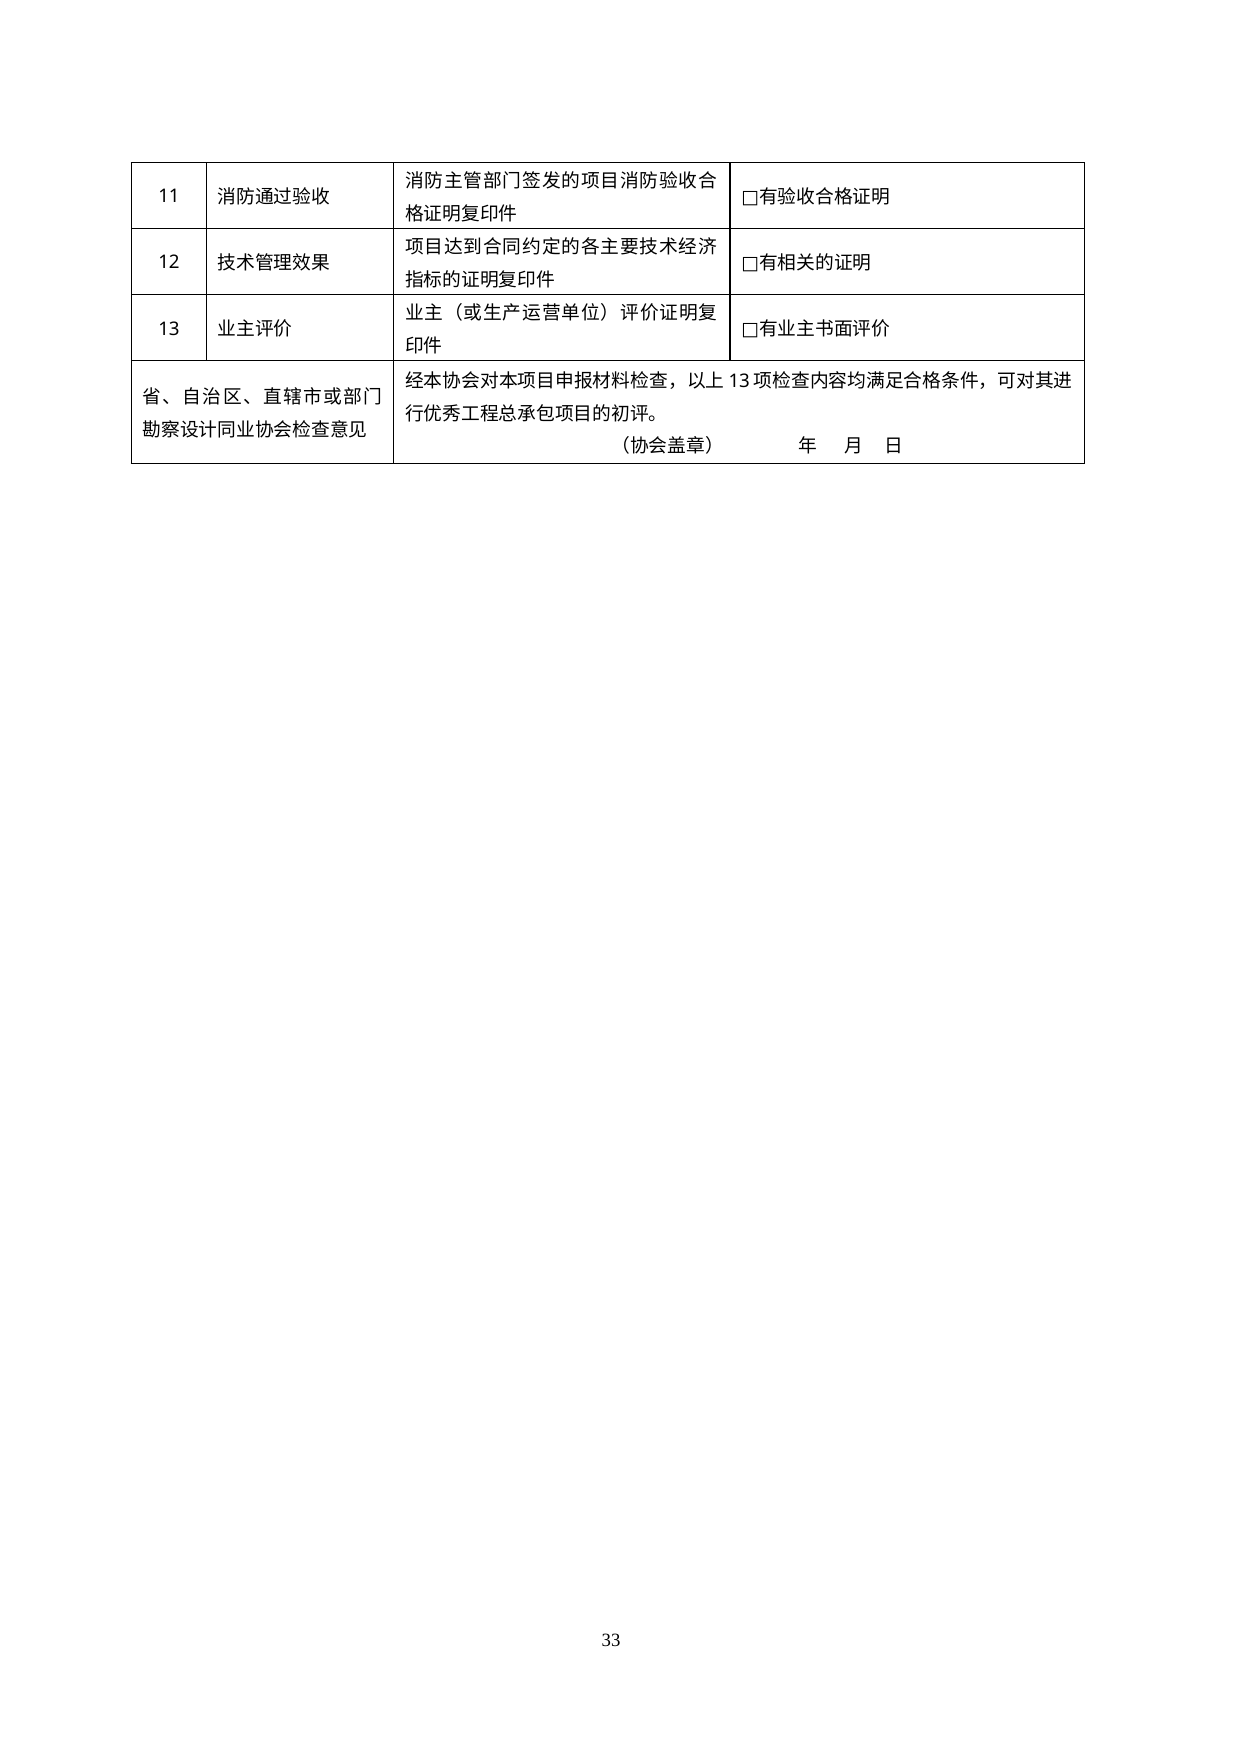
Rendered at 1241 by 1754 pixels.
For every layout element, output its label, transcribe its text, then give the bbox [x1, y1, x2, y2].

table_cell 消防通过验收 [207, 163, 393, 228]
table_cell 13 [132, 295, 206, 360]
table_cell 12 [132, 229, 206, 294]
table_cell 省、自治区、直辖市或部门勘察设计同业协会检查意见 [132, 361, 393, 462]
table_cell □有验收合格证明 [731, 163, 1084, 228]
table_cell 业主（或生产运营单位）评价证明复印件 [394, 295, 729, 360]
table_cell 消防主管部门签发的项目消防验收合格证明复印件 [394, 163, 729, 228]
table_cell □有相关的证明 [731, 229, 1084, 294]
table_cell 经本协会对本项目申报材料检查，以上13项检查内容均满足合格条件，可对其进行优秀工程总承包项目的初评。 （协会盖章） 年 月 日 [394, 361, 1084, 462]
table_cell □有业主书面评价 [731, 295, 1084, 360]
table_cell 项目达到合同约定的各主要技术经济指标的证明复印件 [394, 229, 729, 294]
table_cell 11 [132, 163, 206, 228]
table_cell 技术管理效果 [207, 229, 393, 294]
table_cell 业主评价 [207, 295, 393, 360]
